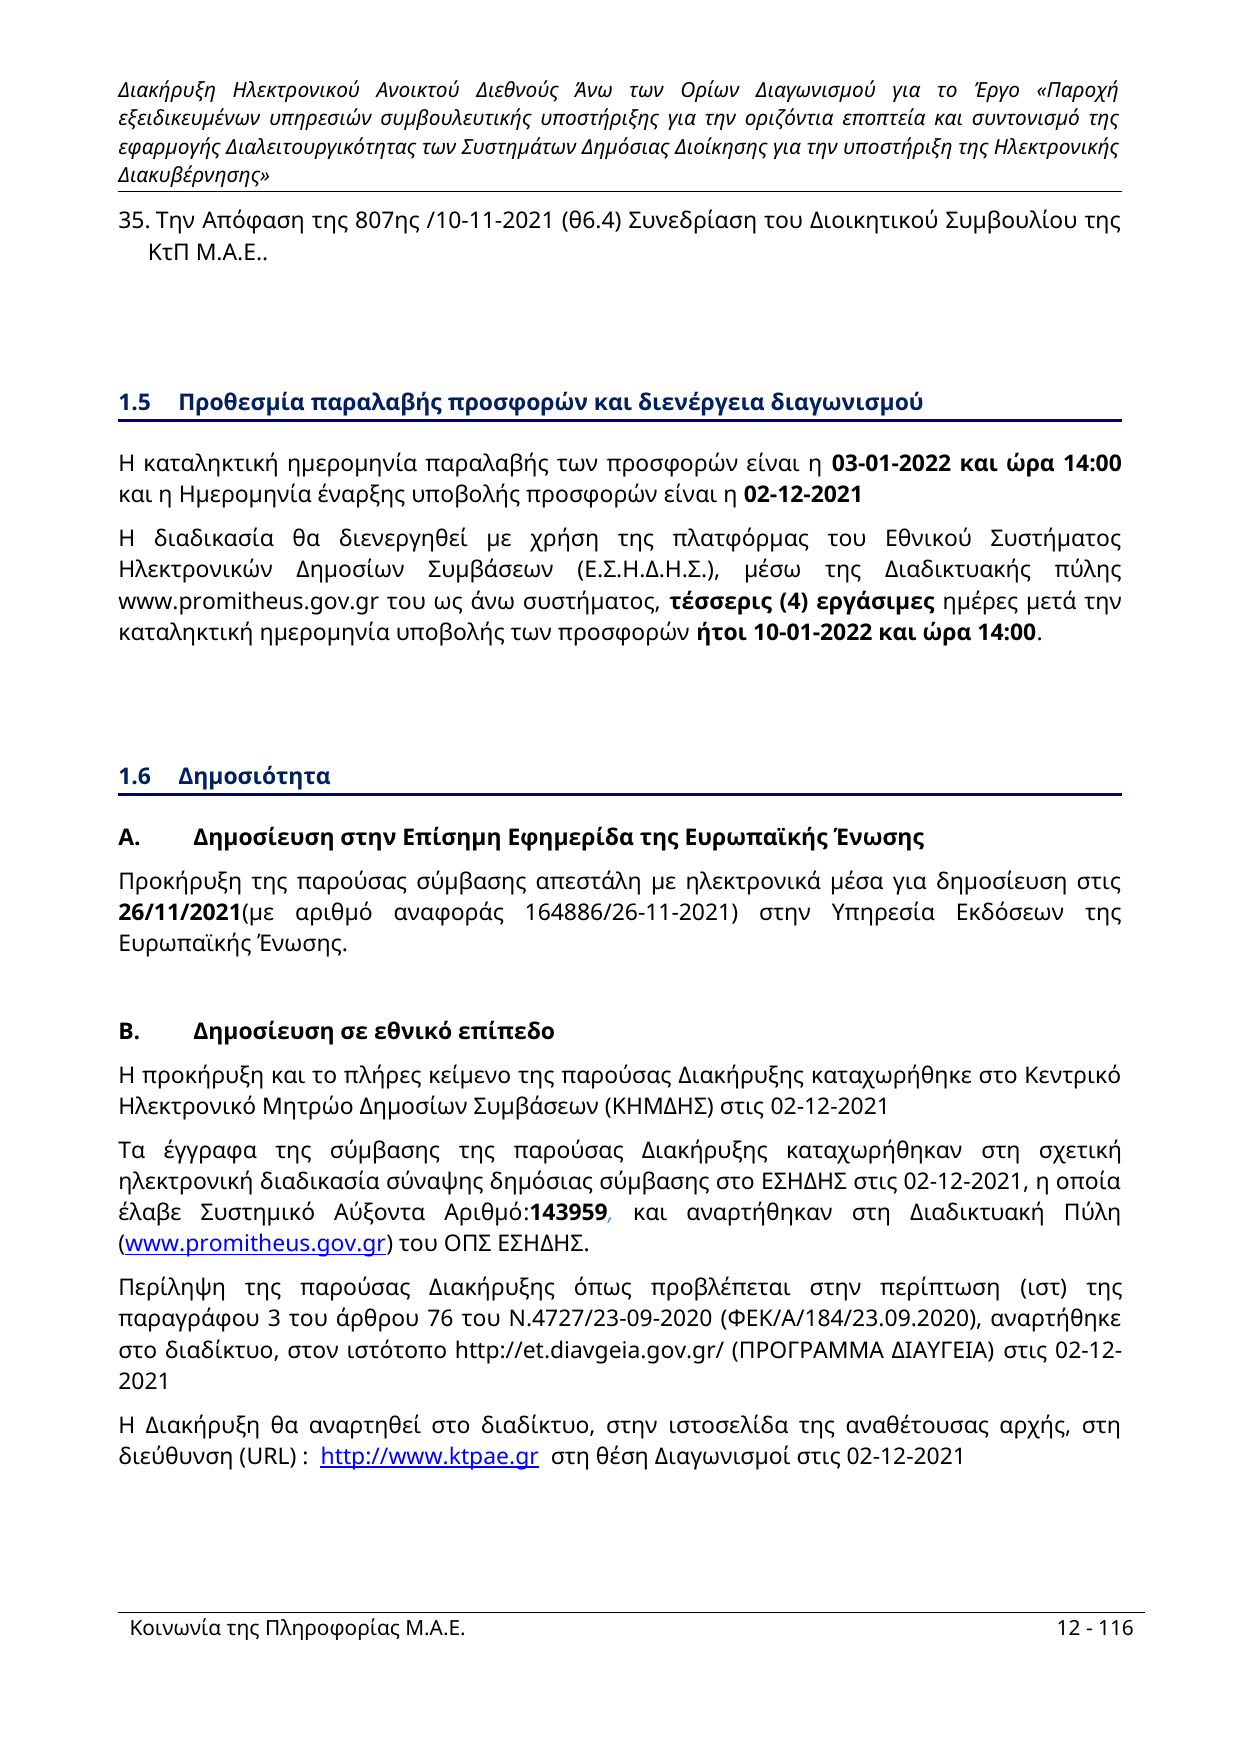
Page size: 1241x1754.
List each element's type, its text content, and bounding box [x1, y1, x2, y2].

text Η προκήρυξη και το πλήρες κείμενο της παρούσας Διακήρυξης καταχωρήθηκε στο Κεντρικό Ηλεκτρονικό Μητρώο Δημοσίων Συμβάσεων (ΚΗΜΔΗΣ) στις 02-12-2021 [118, 1058, 1122, 1121]
text Τα έγγραφα της σύμβασης της παρούσας Διακήρυξης καταχωρήθηκαν στη σχετική ηλεκτρονική διαδικασία σύναψης δημόσιας σύμβασης στο ΕΣΗΔΗΣ στις 02-12-2021, η οποία έλαβε Συστημικό Αύξοντα Αριθμό:143959, και αναρτήθηκαν στη Διαδικτυακή Πύλη (www.promitheus.gov.gr) του ΟΠΣ ΕΣΗΔΗΣ. [118, 1133, 1122, 1258]
text Προκήρυξη της παρούσας σύμβασης απεστάλη με ηλεκτρονικά μέσα για δημοσίευση στις 26/11/2021(με αριθμό αναφοράς 164886/26-11-2021) στην Υπηρεσία Εκδόσεων της Ευρωπαϊκής Ένωσης. [118, 865, 1122, 958]
subtitle Προθεσμία παραλαβής προσφορών και διενέργεια διαγωνισμού [118, 386, 1122, 419]
list Την Απόφαση της 807ης /10-11-2021 (θ6.4) Συνεδρίαση του Διοικητικού Συμβουλίου της ΚτΠ Μ.Α.Ε.. [118, 204, 1122, 267]
text Β. Δημοσίευση σε εθνικό επίπεδο [118, 1015, 1122, 1046]
text Η διαδικασία θα διενεργηθεί με χρήση της πλατφόρμας του Εθνικού Συστήματος Ηλεκτρονικών Δημοσίων Συμβάσεων (Ε.Σ.Η.Δ.Η.Σ.), μέσω της Διαδικτυακής πύλης www.promitheus.gov.gr του ως άνω συστήματος, τέσσερις (4) εργάσιμες ημέρες μετά την καταληκτική ημερομηνία υποβολής των προσφορών ήτοι 10-01-2022 και ώρα 14:00. [118, 522, 1122, 647]
text Α. Δημοσίευση στην Επίσημη Εφημερίδα της Ευρωπαϊκής Ένωσης [118, 821, 1122, 852]
text Περίληψη της παρούσας Διακήρυξης όπως προβλέπεται στην περίπτωση (ιστ) της παραγράφου 3 του άρθρου 76 του Ν.4727/23-09-2020 (ΦΕΚ/Α/184/23.09.2020), αναρτήθηκε στο διαδίκτυο, στον ιστότοπο http://et.diavgeia.gov.gr/ (ΠΡΟΓΡΑΜΜΑ ΔΙΑΥΓΕΙΑ) στις 02-12-2021 [118, 1271, 1122, 1396]
text Η καταληκτική ημερομηνία παραλαβής των προσφορών είναι η 03-01-2022 και ώρα 14:00 και η Ημερομηνία έναρξης υποβολής προσφορών είναι η 02-12-2021 [118, 447, 1122, 509]
subtitle Δημοσιότητα [118, 759, 1122, 793]
text Η Διακήρυξη θα αναρτηθεί στο διαδίκτυο, στην ιστοσελίδα της αναθέτουσας αρχής, στη διεύθυνση (URL) : http://www.ktpae.gr στη θέση Διαγωνισμοί στις 02-12-2021 [118, 1408, 1122, 1471]
